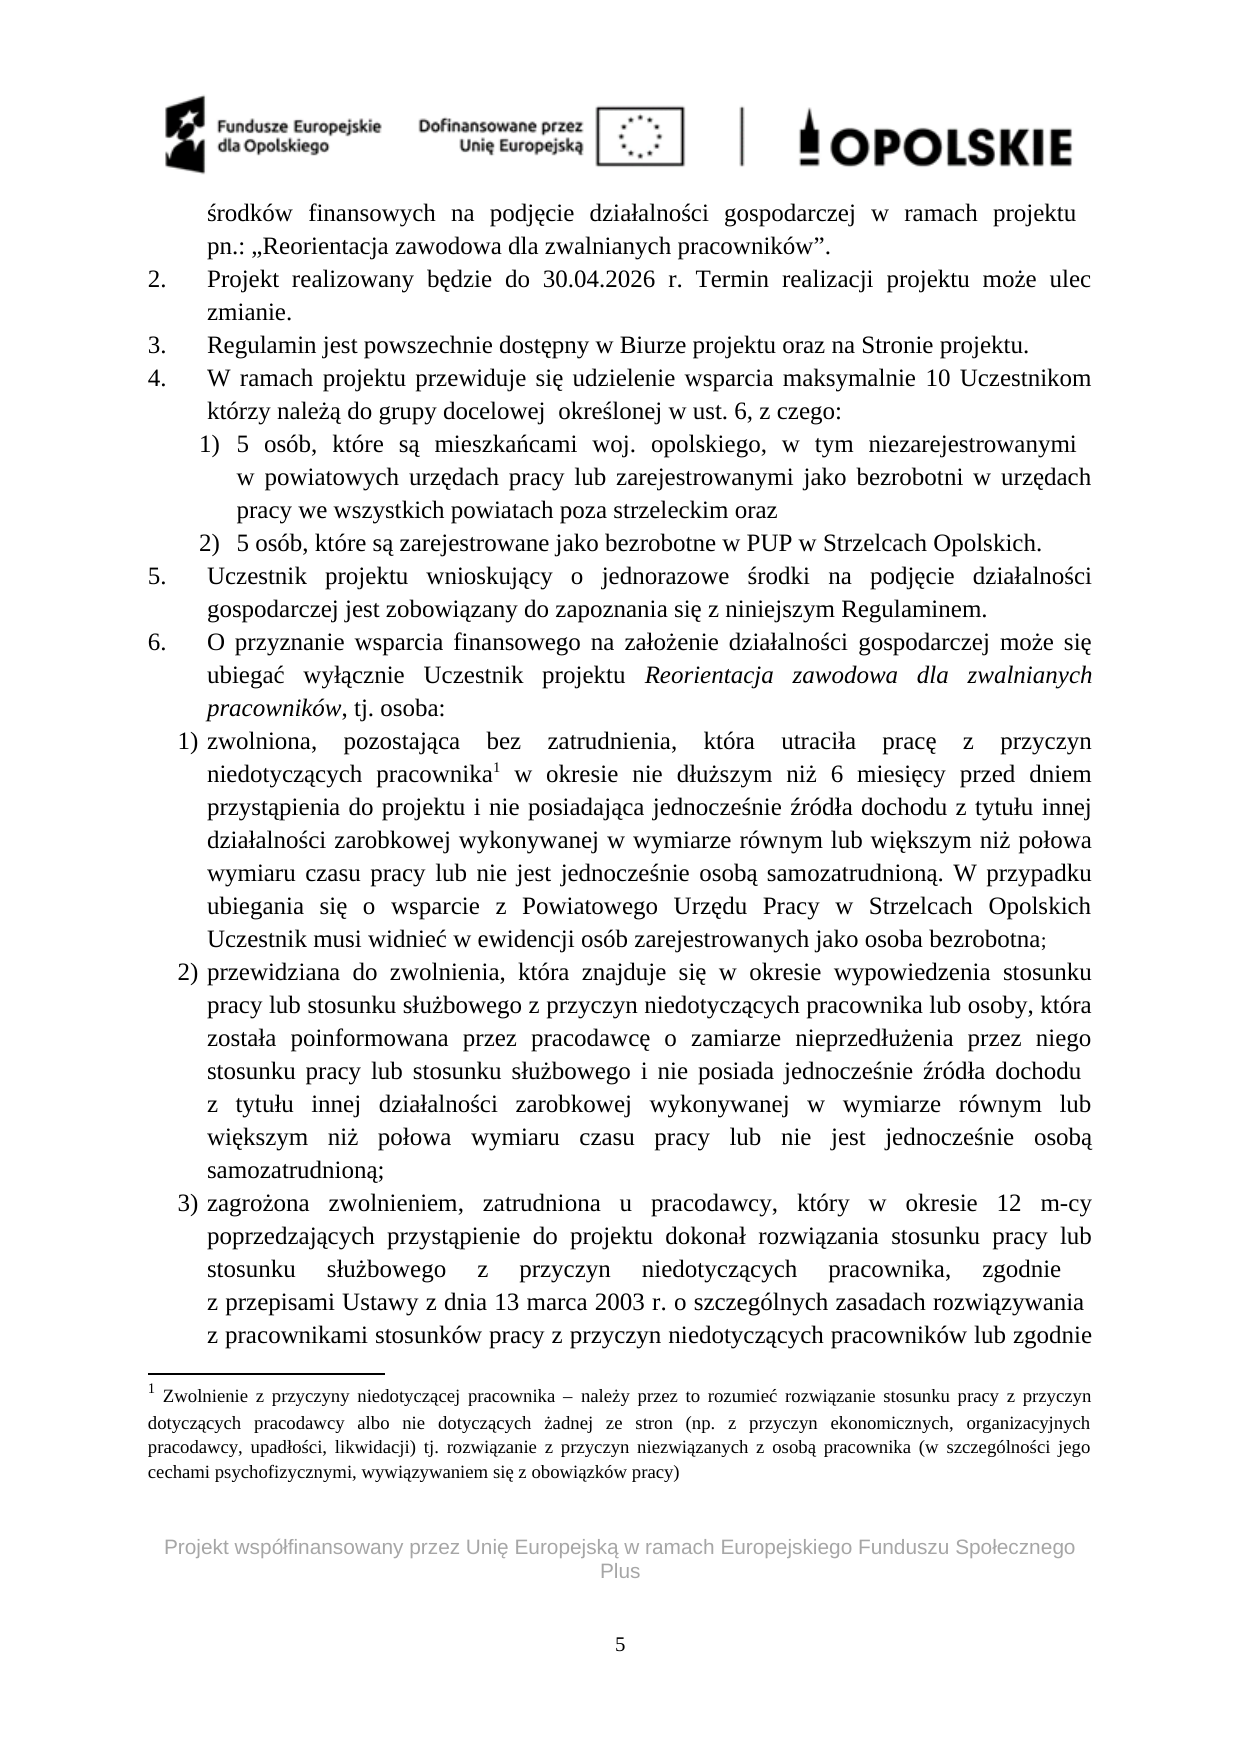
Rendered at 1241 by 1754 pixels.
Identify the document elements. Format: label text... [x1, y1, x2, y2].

list 5 osób, które są zarejestrowane jako bezrobotne w PUP w Strzelcach Opolskich. [199, 528, 1092, 557]
list Projekt realizowany będzie do 30.04.2026 r. Termin realizacji projektu może ulec zmianie. [148, 264, 1092, 326]
list W ramach projektu przewiduje się udzielenie wsparcia maksymalnie 10 Uczestnikom którzy należą do grupy docelowej określonej w ust. 6, z czego: [148, 363, 1092, 425]
list Regulamin jest powszechnie dostępny w Biurze projektu oraz na Stronie projektu. [148, 330, 1092, 359]
list O przyznanie wsparcia finansowego na założenie działalności gospodarczej może się ubiegać wyłącznie Uczestnik projektu Reorientacja zawodowa dla zwalnianych pracowników, tj. osoba: [148, 627, 1092, 722]
list przewidziana do zwolnienia, która znajduje się w okresie wypowiedzenia stosunku pracy lub stosunku służbowego z przyczyn niedotyczących pracownika lub osoby, która została poinformowana przez pracodawcę o zamiarze nieprzedłużenia przez niego stosunku pracy lub stosunku służbowego i nie posiada jednocześnie źródła dochodu z tytułu innej działalności zarobkowej wykonywanej w wymiarze równym lub większym niż połowa wymiaru czasu pracy lub nie jest jednocześnie osobą samozatrudnioną; [177, 957, 1092, 1184]
list zwolniona, pozostająca bez zatrudnienia, która utraciła pracę z przyczyn niedotyczących pracownika w okresie nie dłuższym niż 6 miesięcy przed dniem przystąpienia do projektu i nie posiadająca jednocześnie źródła dochodu z tytułu innej działalności zarobkowej wykonywanej w wymiarze równym lub większym niż połowa wymiaru czasu pracy lub nie jest jednocześnie osobą samozatrudnioną. W przypadku ubiegania się o wsparcie z Powiatowego Urzędu Pracy w Strzelcach Opolskich Uczestnik musi widnieć w ewidencji osób zarejestrowanych jako osoba bezrobotna; [177, 726, 1092, 953]
picture [147, 73, 1092, 198]
list 5 osób, które są mieszkańcami woj. opolskiego, w tym niezarejestrowanymi w powiatowych urzędach pracy lub zarejestrowanymi jako bezrobotni w urzędach pracy we wszystkich powiatach poza strzeleckim oraz [199, 429, 1092, 524]
list Uczestnik projektu wnioskujący o jednorazowe środki na podjęcie działalności gospodarczej jest zobowiązany do zapoznania się z niniejszym Regulaminem. [148, 561, 1092, 623]
